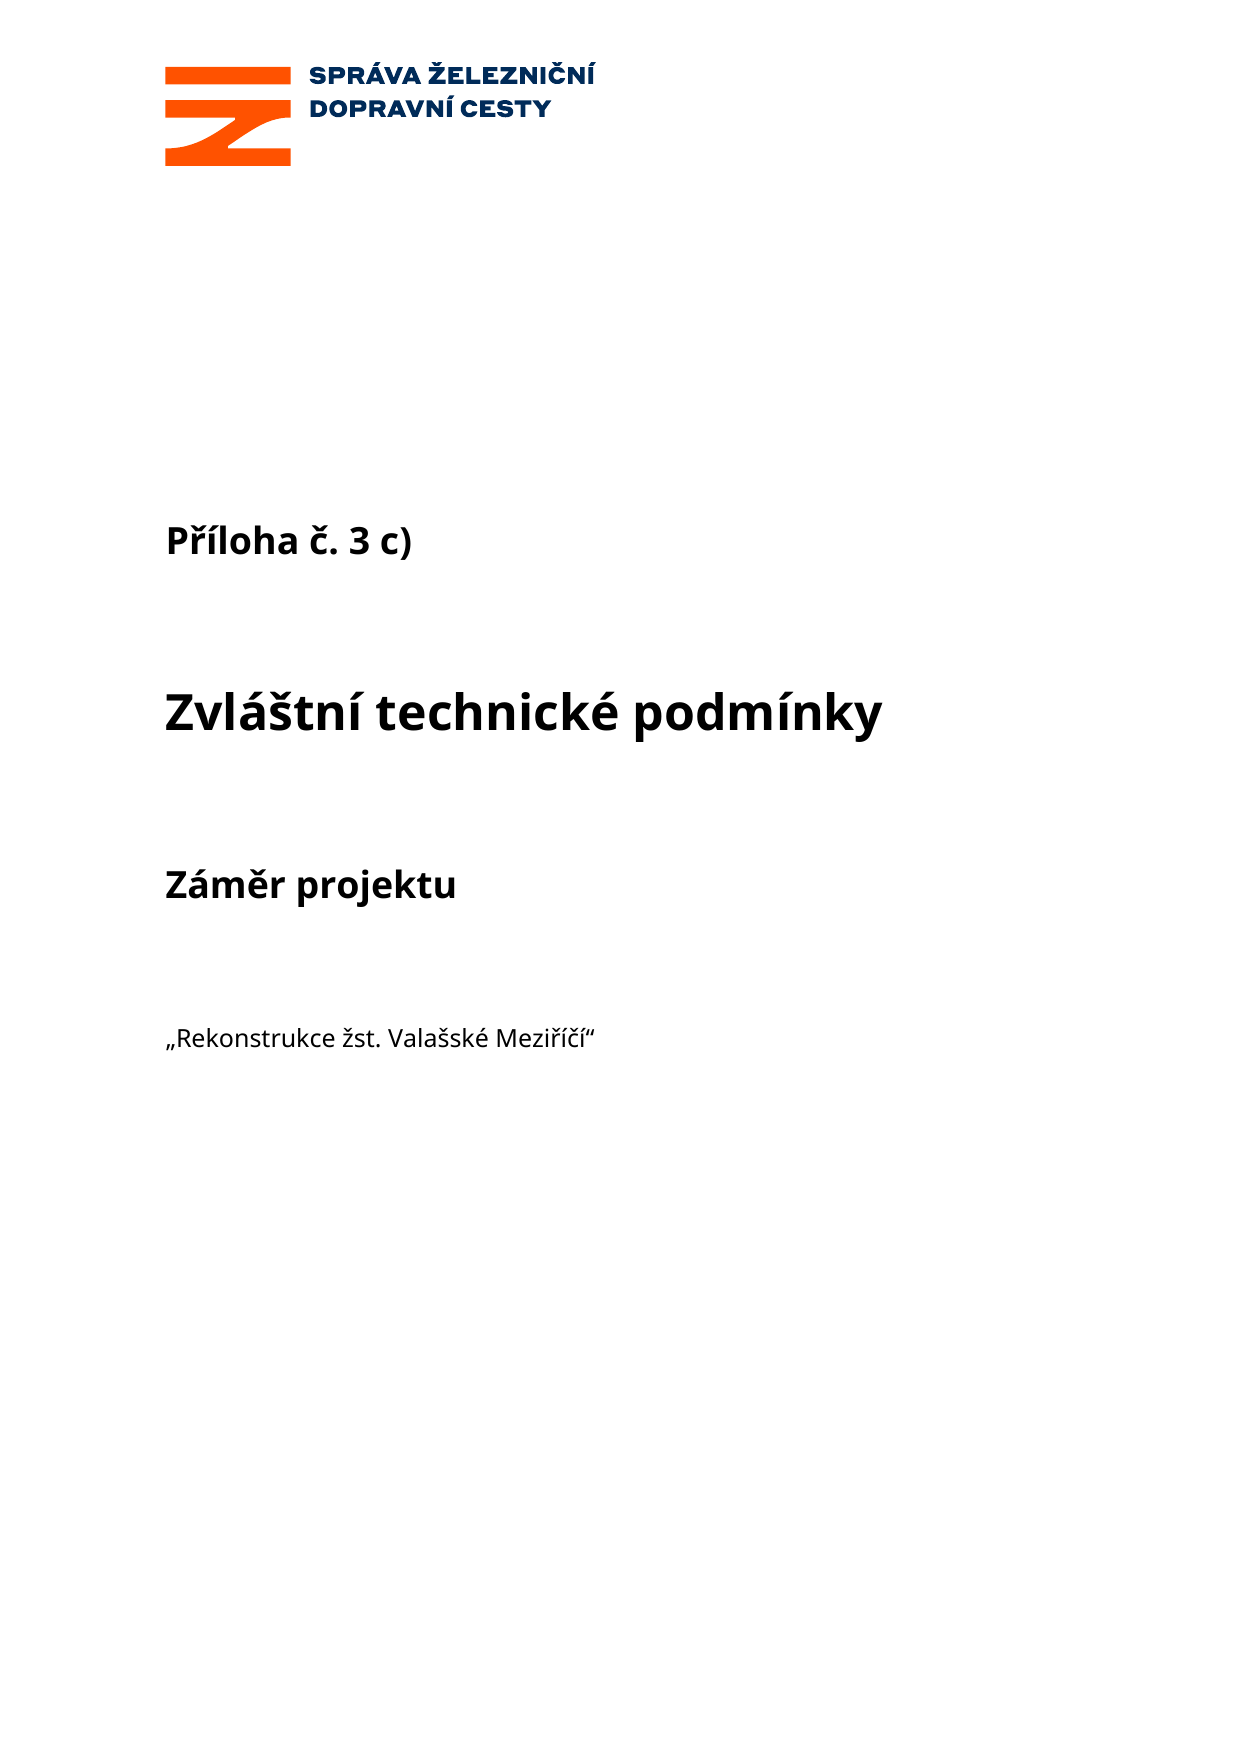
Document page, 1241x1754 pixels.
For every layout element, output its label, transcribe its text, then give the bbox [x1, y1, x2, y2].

text Příloha č. 3 c) [165, 514, 1075, 566]
text Zvláštní technické podmínky [165, 677, 1075, 745]
text Záměr projektu [165, 858, 1075, 909]
